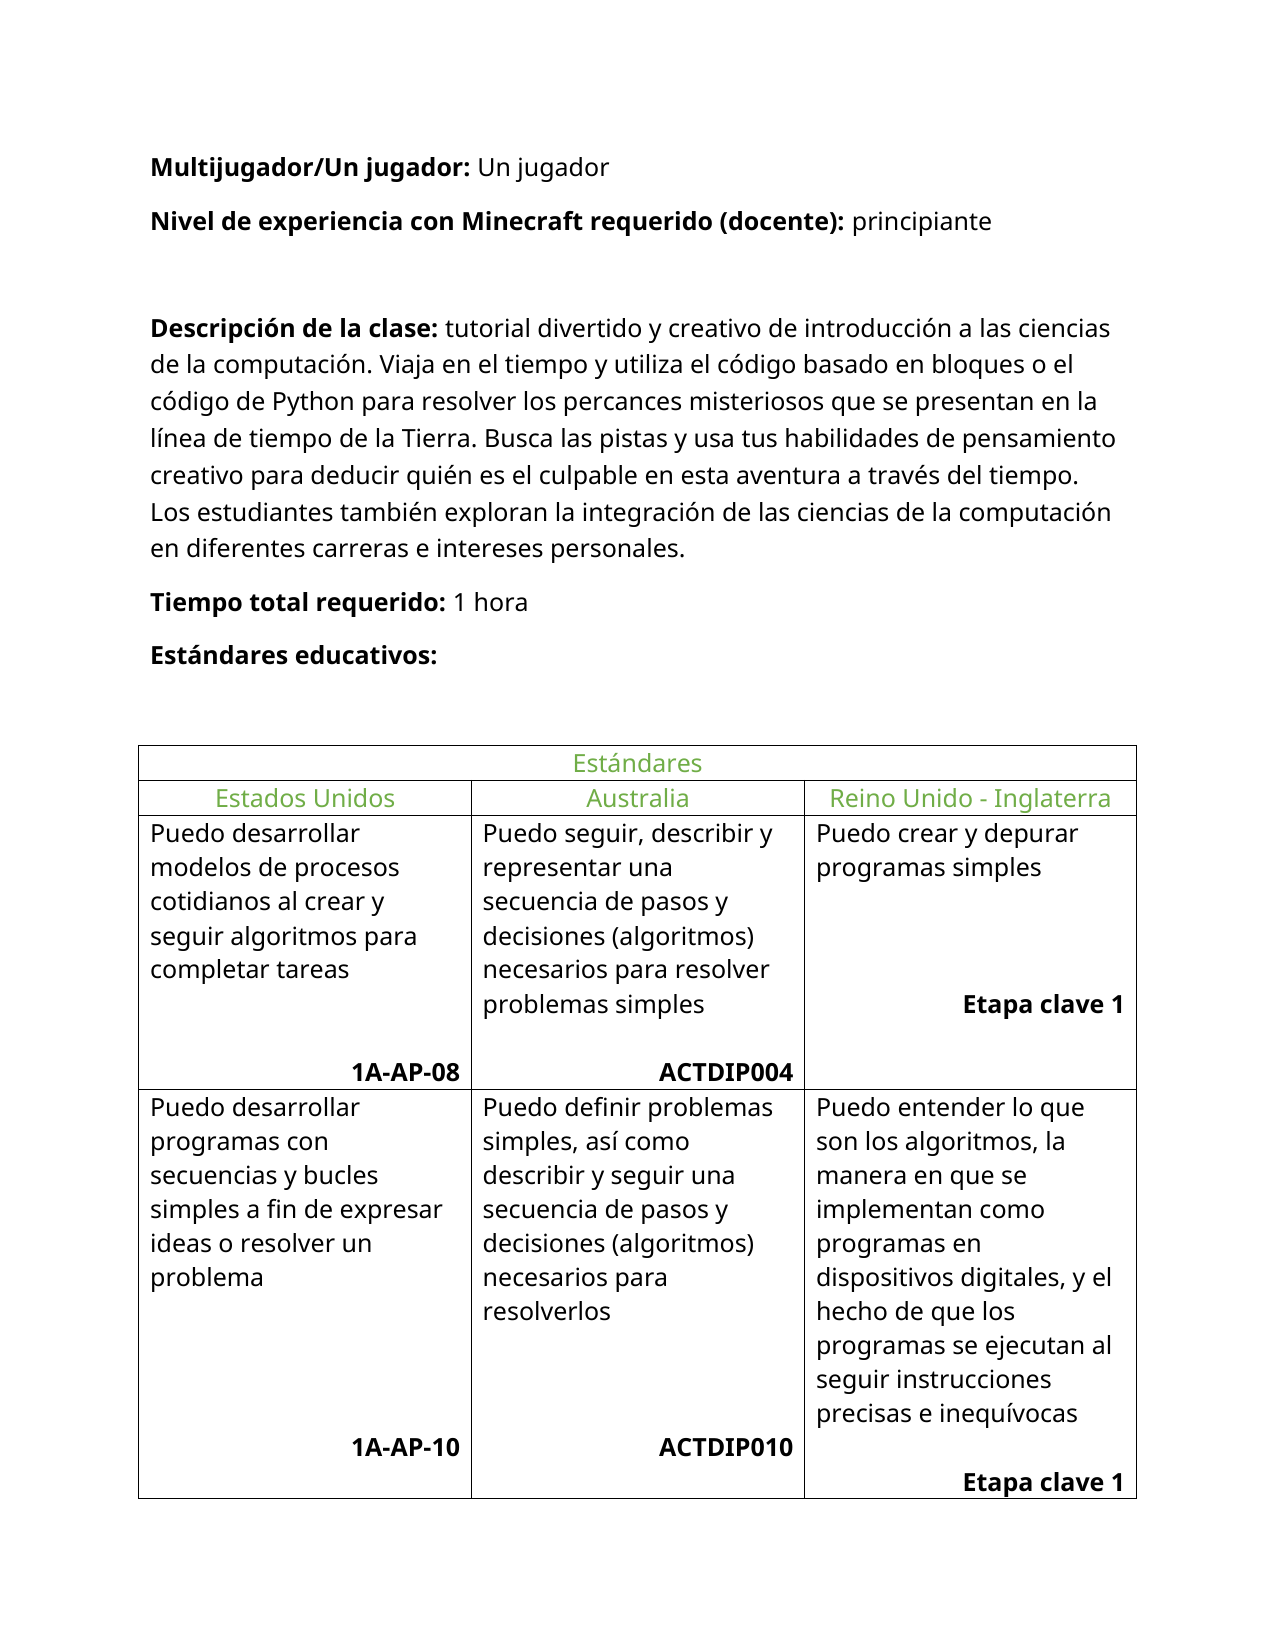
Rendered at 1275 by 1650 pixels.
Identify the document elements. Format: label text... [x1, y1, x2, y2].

table_cell Puedo seguir, describir y representar una secuencia de pasos y decisiones (algoritmos) necesarios para resolver problemas simples ACTDIP004 [472, 816, 804, 1088]
text Nivel de experiencia con Minecraft requerido (docente): principiante [150, 203, 1125, 237]
table_cell Puedo crear y depurar programas simples Etapa clave 1 [805, 816, 1136, 1088]
table_header Estándares [139, 746, 1136, 780]
table_cell Australia [472, 781, 804, 815]
table_cell Estados Unidos [139, 781, 471, 815]
text Estándares educativos: [150, 638, 1125, 672]
table_cell Puedo desarrollar modelos de procesos cotidianos al crear y seguir algoritmos para completar tareas 1A-AP-08 [139, 816, 471, 1088]
text Tiempo total requerido: 1 hora [150, 584, 1125, 618]
table_cell Puedo desarrollar programas con secuencias y bucles simples a fin de expresar ideas o resolver un problema 1A-AP-10 [139, 1090, 471, 1498]
text Descripción de la clase: tutorial divertido y creativo de introducción a las ciencias de la computación. Viaja en el tiempo y utiliza el código basado en bloques o el código de Python para resolver los percances misteriosos que se presentan en la línea de tiempo de la Tierra. Busca las pistas y usa tus habilidades de pensamiento creativo para deducir quién es el culpable en esta aventura a través del tiempo. Los estudiantes también exploran la integración de las ciencias de la computación en diferentes carreras e intereses personales. [150, 310, 1125, 565]
table_cell Puedo definir problemas simples, así como describir y seguir una secuencia de pasos y decisiones (algoritmos) necesarios para resolverlos ACTDIP010 [472, 1090, 804, 1498]
text Multijugador/Un jugador: Un jugador [150, 150, 1125, 184]
table_cell Puedo entender lo que son los algoritmos, la manera en que se implementan como programas en dispositivos digitales, y el hecho de que los programas se ejecutan al seguir instrucciones precisas e inequívocas Etapa clave 1 [805, 1090, 1136, 1498]
table_cell Reino Unido - Inglaterra [805, 781, 1136, 815]
